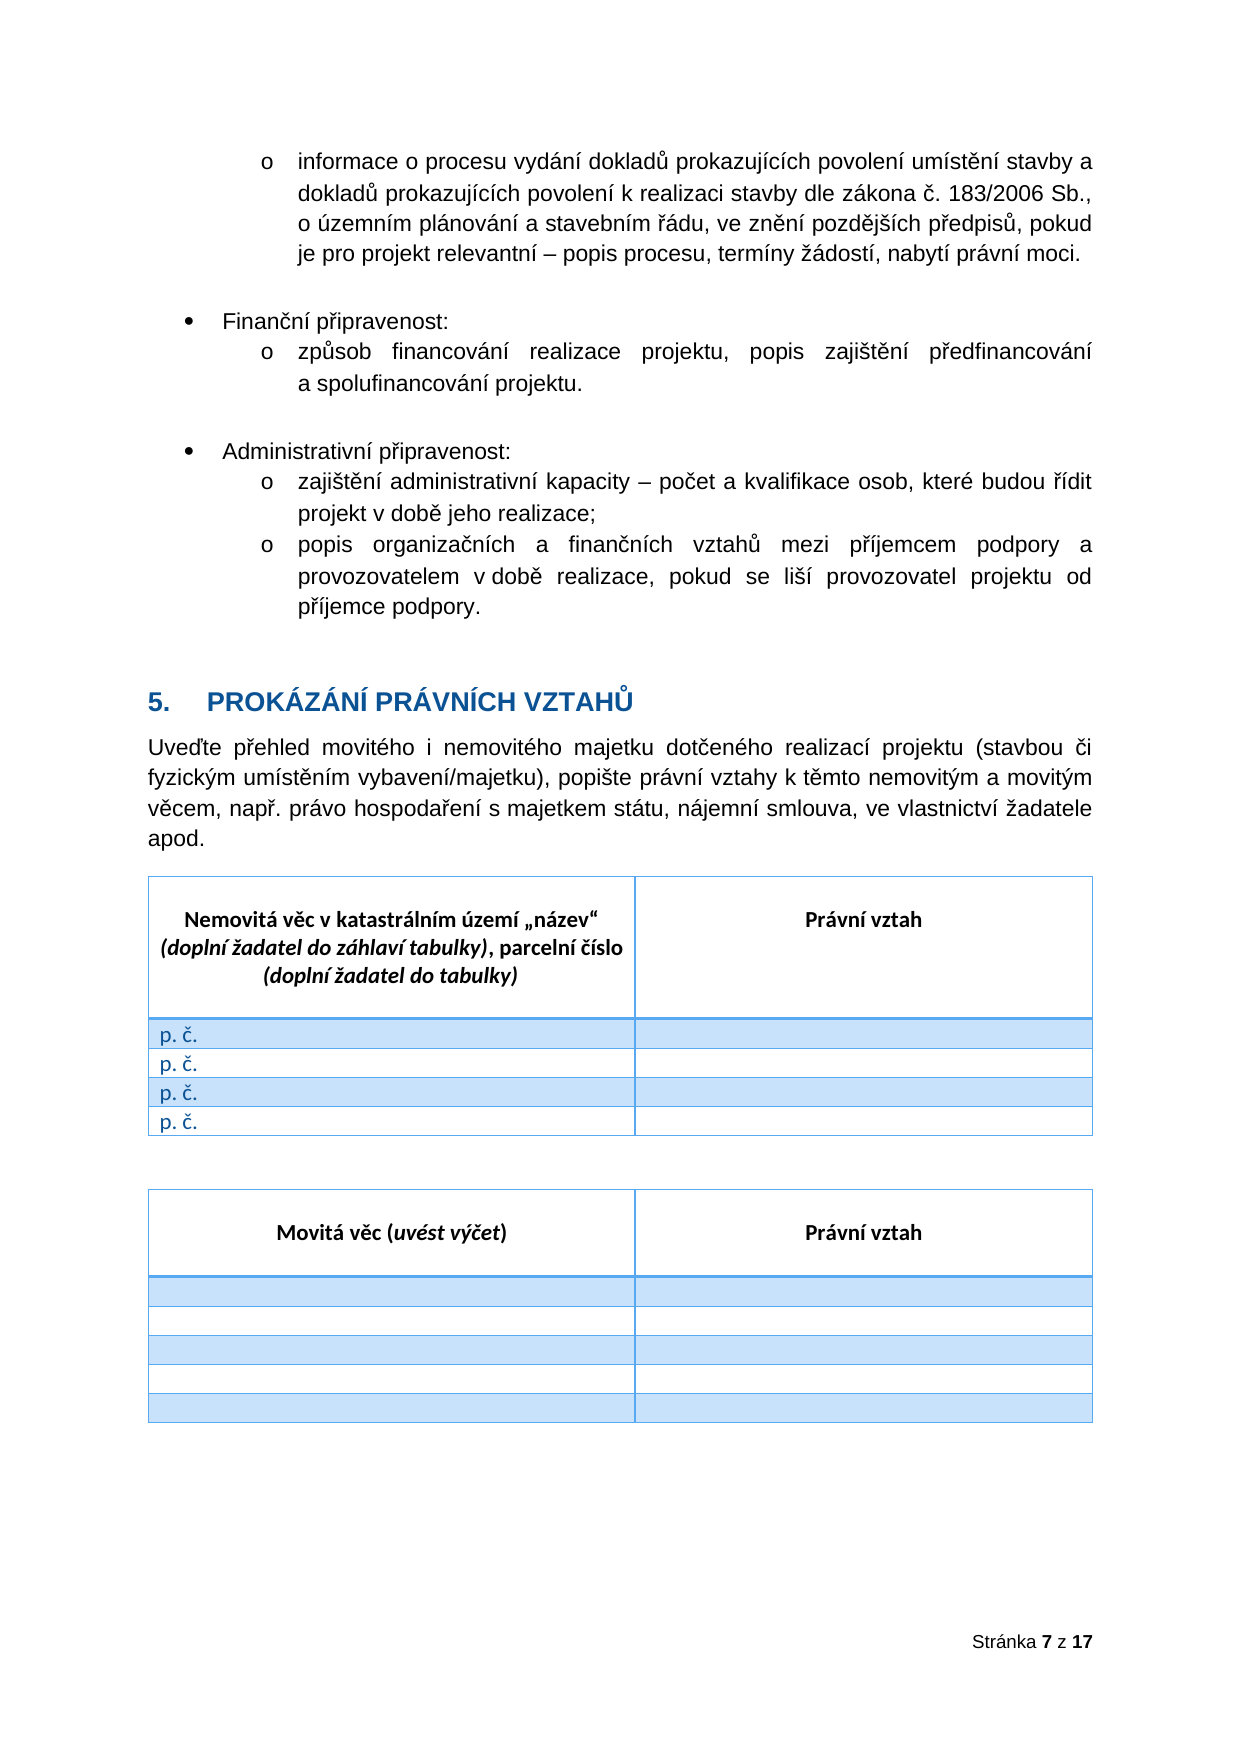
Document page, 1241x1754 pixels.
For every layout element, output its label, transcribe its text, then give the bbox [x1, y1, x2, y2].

table_cell [149, 1278, 634, 1306]
table_cell [636, 1336, 1092, 1364]
table_cell p. č. [149, 1078, 634, 1106]
table_header Právní vztah [636, 1190, 1092, 1274]
table_cell [636, 1278, 1092, 1306]
table_cell [149, 1336, 634, 1364]
text Uveďte přehled movitého i nemovitého majetku dotčeného realizací projektu (stavbou či fyzickým umístěním vybavení/majetku), popište právní vztahy k těmto nemovitým a movitým věcem, např. právo hospodaření s majetkem státu, nájemní smlouva, ve vlastnictví žadatele apod. [148, 734, 1093, 851]
table_cell p. č. [149, 1049, 634, 1077]
subtitle Prokázání právních vztahů [148, 686, 1093, 717]
table_cell [636, 1020, 1092, 1048]
list informace o procesu vydání dokladů prokazujících povolení umístění stavby a dokladů prokazujících povolení k realizaci stavby dle zákona č. 183/2006 Sb., o územním plánování a stavebním řádu, ve znění pozdějších předpisů, pokud je pro projekt relevantní – popis procesu, termíny žádostí, nabytí právní moci. [260, 148, 1093, 267]
table_cell [149, 1365, 634, 1393]
table_cell [636, 1307, 1092, 1335]
table_header Nemovitá věc v katastrálním území „název“ (doplní žadatel do záhlaví tabulky), parcelní číslo (doplní žadatel do tabulky) [149, 877, 634, 1017]
table_cell [149, 1394, 634, 1422]
list zajištění administrativní kapacity – počet a kvalifikace osob, které budou řídit projekt v době jeho realizace; [260, 468, 1093, 527]
table_cell p. č. [149, 1020, 634, 1048]
table_header Movitá věc (uvést výčet) [149, 1190, 634, 1274]
list způsob financování realizace projektu, popis zajištění předfinancování a spolufinancování projektu. [260, 338, 1093, 397]
list Finanční připravenost: [185, 308, 1093, 334]
table_cell [636, 1394, 1092, 1422]
table_header Právní vztah [636, 877, 1092, 1017]
list Administrativní připravenost: [185, 438, 1093, 464]
list popis organizačních a finančních vztahů mezi příjemcem podpory a provozovatelem v době realizace, pokud se liší provozovatel projektu od příjemce podpory. [260, 531, 1093, 619]
table_cell [636, 1107, 1092, 1135]
table_cell p. č. [149, 1107, 634, 1135]
table_cell [636, 1049, 1092, 1077]
table_cell [149, 1307, 634, 1335]
table_cell [636, 1365, 1092, 1393]
table_cell [636, 1078, 1092, 1106]
